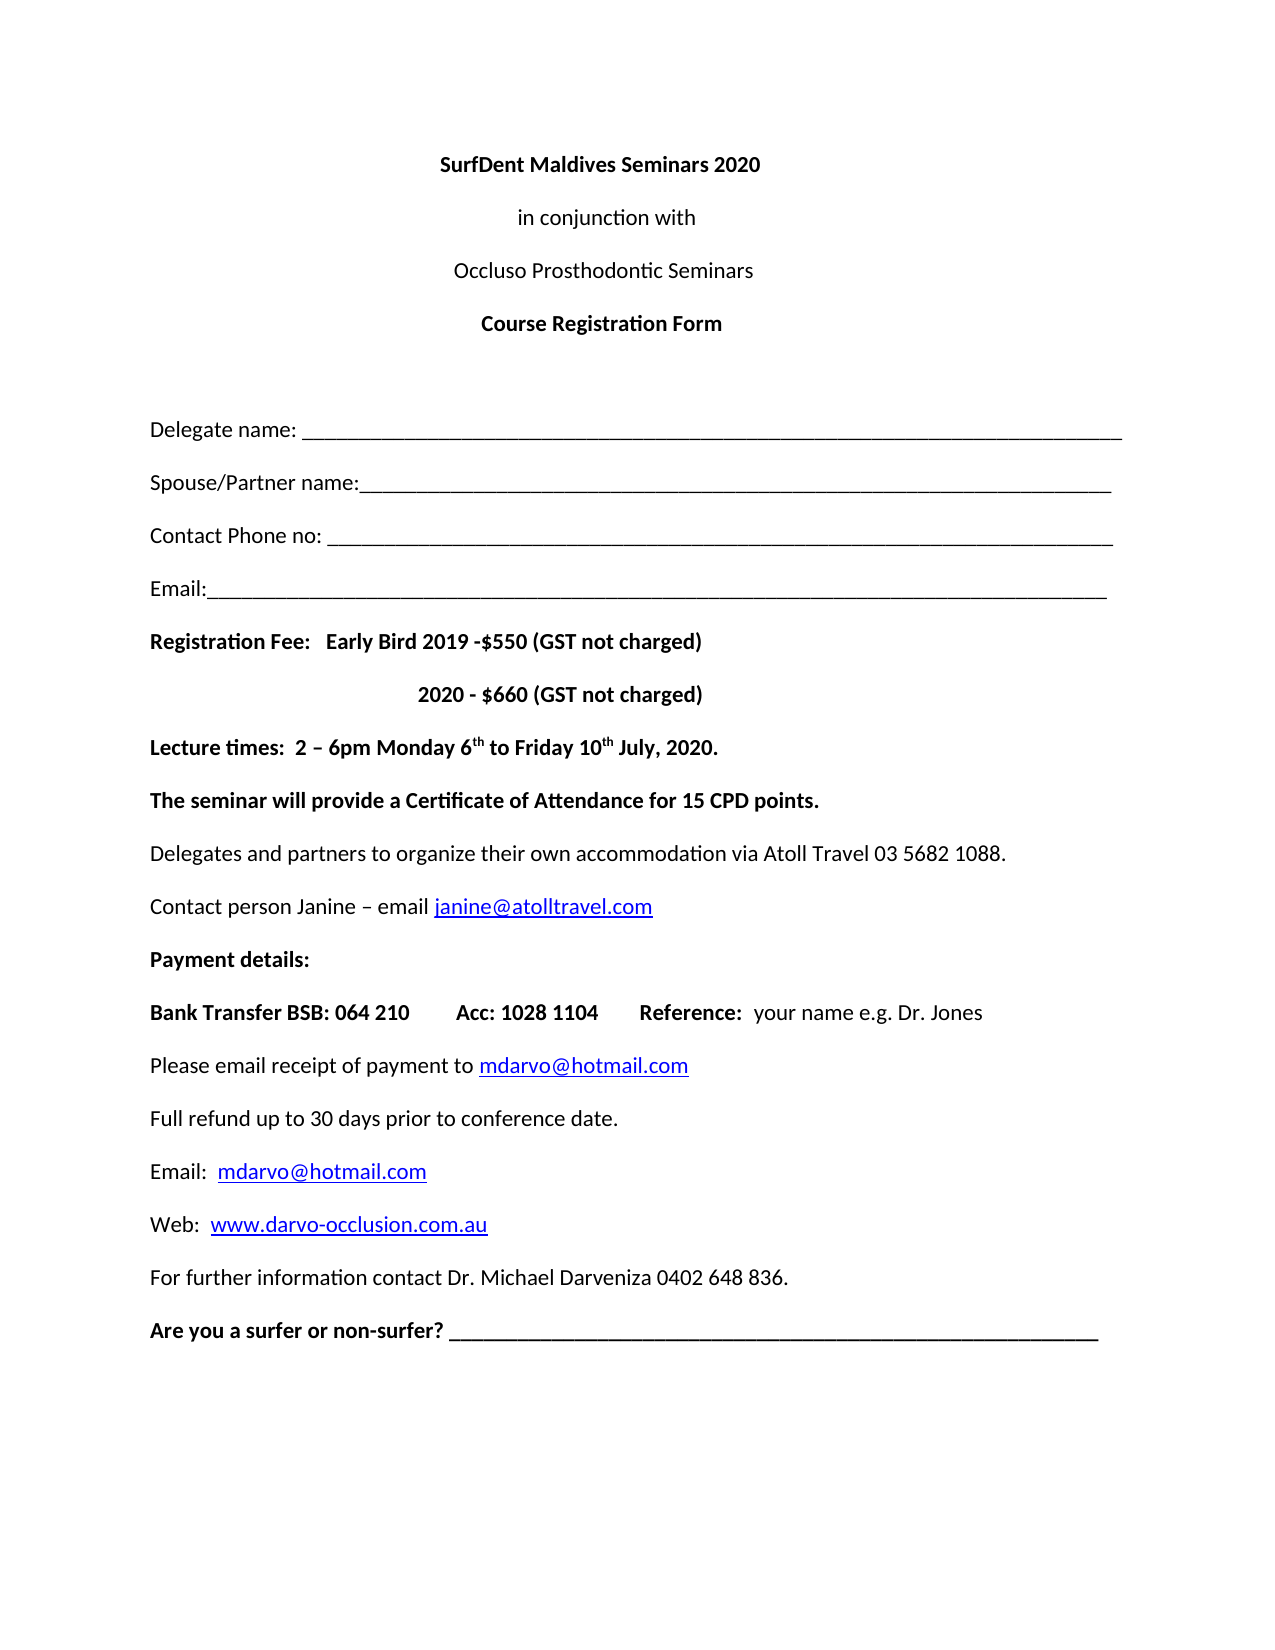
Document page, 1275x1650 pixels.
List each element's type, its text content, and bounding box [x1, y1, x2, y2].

text Email:_______________________________________________________________________________ [150, 574, 1125, 602]
text Contact person Janine – email janine@atolltravel.com [150, 892, 1125, 920]
text 2020 - $660 (GST not charged) [150, 680, 1125, 708]
text Payment details: [150, 945, 1125, 973]
text Delegate name: ________________________________________________________________________ [150, 415, 1125, 443]
text SurfDent Maldives Seminars 2020 [150, 150, 1125, 178]
text Lecture times: 2 – 6pm Monday 6th to Friday 10th July, 2020. [150, 733, 1125, 761]
text Registration Fee: Early Bird 2019 -$550 (GST not charged) [150, 627, 1125, 655]
text For further information contact Dr. Michael Darveniza 0402 648 836. [150, 1263, 1125, 1291]
text Web: www.darvo-occlusion.com.au [150, 1210, 1125, 1238]
text in conjunction with [150, 203, 1125, 231]
text Full refund up to 30 days prior to conference date. [150, 1104, 1125, 1132]
text Are you a surfer or non-surfer? _________________________________________________________ [150, 1316, 1125, 1344]
text Please email receipt of payment to mdarvo@hotmail.com [150, 1051, 1125, 1079]
text Email: mdarvo@hotmail.com [150, 1157, 1125, 1185]
text Spouse/Partner name:__________________________________________________________________ [150, 468, 1125, 496]
text Bank Transfer BSB: 064 210 Acc: 1028 1104 Reference: your name e.g. Dr. Jones [150, 998, 1125, 1026]
text Delegates and partners to organize their own accommodation via Atoll Travel 03 5682 1088. [150, 839, 1125, 867]
text The seminar will provide a Certificate of Attendance for 15 CPD points. [150, 786, 1125, 814]
text Course Registration Form [150, 309, 1125, 337]
text Occluso Prosthodontic Seminars [150, 256, 1125, 284]
text Contact Phone no: _____________________________________________________________________ [150, 521, 1125, 549]
